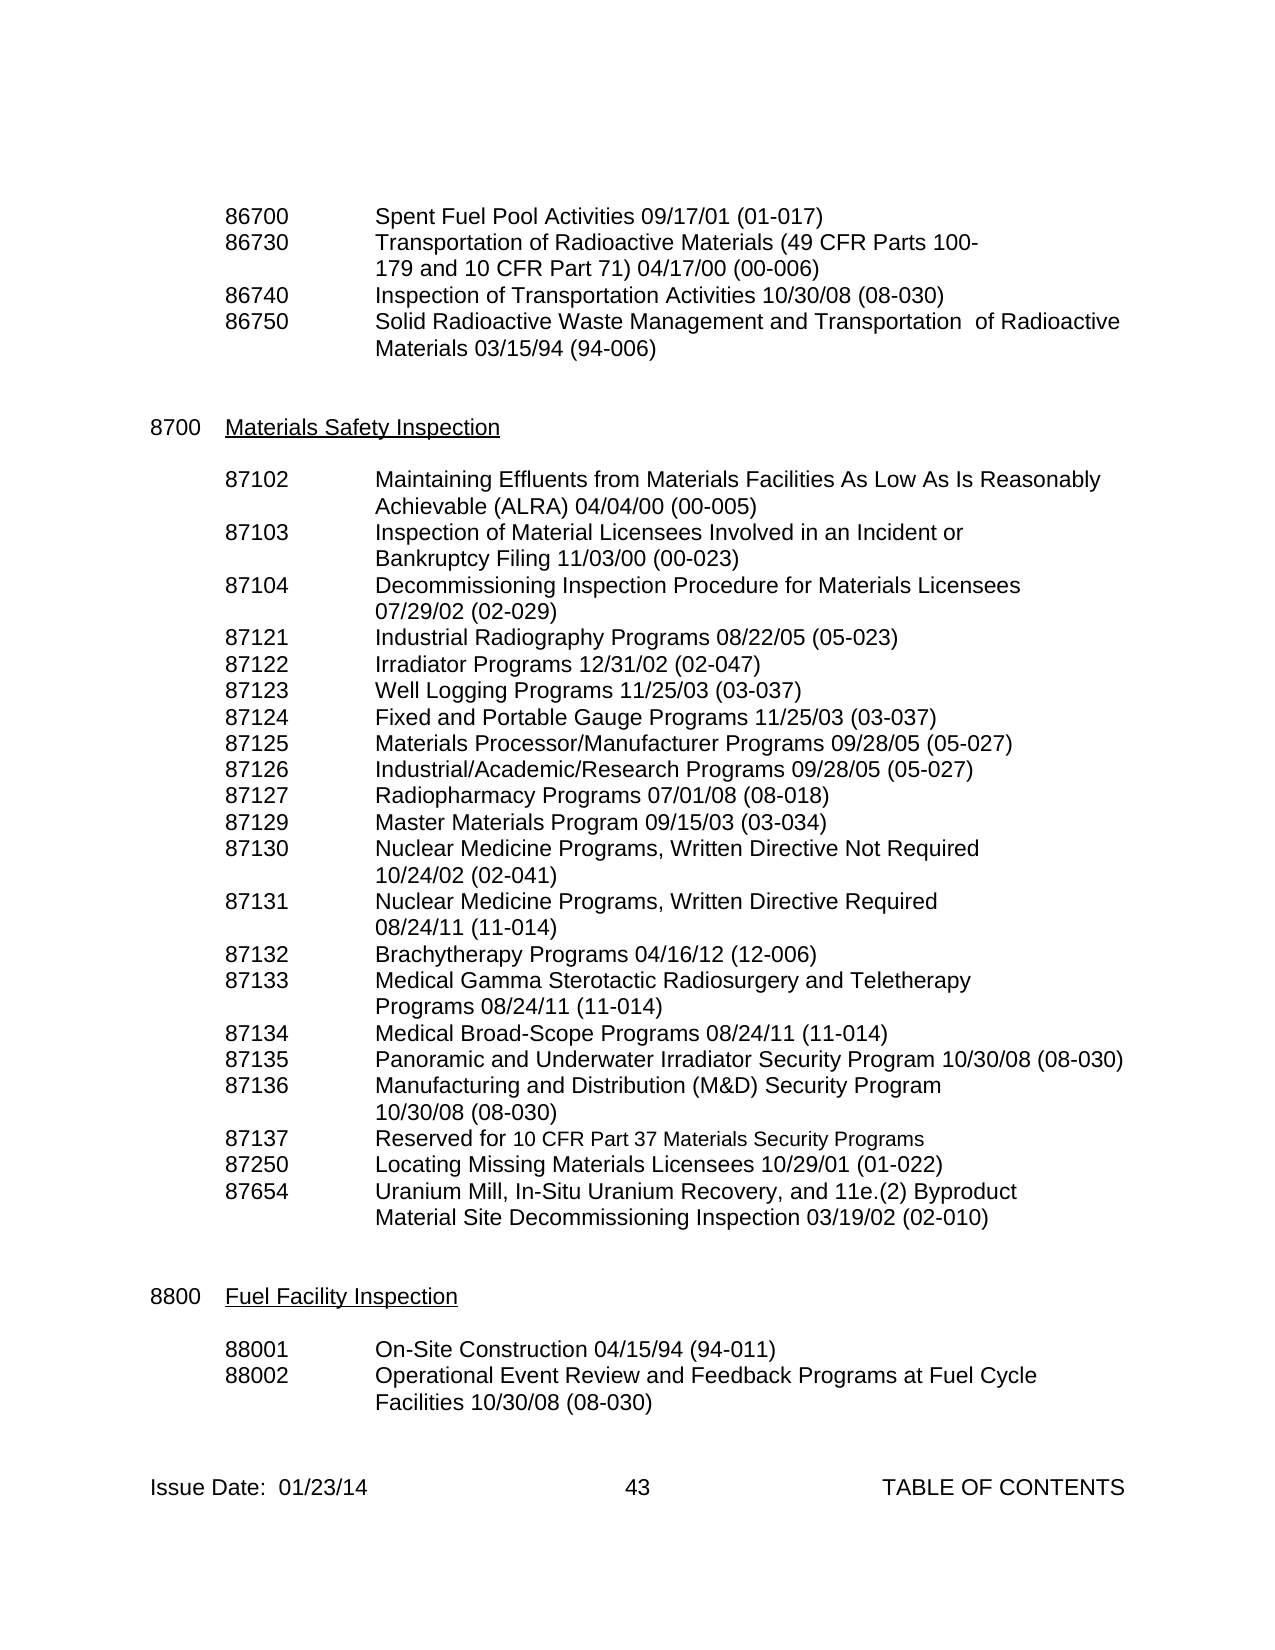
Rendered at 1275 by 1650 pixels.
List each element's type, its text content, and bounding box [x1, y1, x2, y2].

text 87135 Panoramic and Underwater Irradiator Security Program 10/30/08 (08-030) [150, 1046, 1125, 1072]
text 87136 Manufacturing and Distribution (M&D) Security Program [225, 1072, 1125, 1099]
text 87124 Fixed and Portable Gauge Programs 11/25/03 (03-037) [150, 703, 1125, 730]
text 8800 Fuel Facility Inspection [150, 1283, 1125, 1309]
text 87125 Materials Processor/Manufacturer Programs 09/28/05 (05-027) [150, 730, 1125, 756]
text 87137 Reserved for 10 CFR Part 37 Materials Security Programs [150, 1125, 1125, 1151]
text 88001 On-Site Construction 04/15/94 (94-011) [150, 1336, 1125, 1362]
text 10/30/08 (08-030) [375, 1099, 1125, 1125]
text 86700 Spent Fuel Pool Activities 09/17/01 (01-017) [150, 203, 1125, 229]
text 8700 Materials Safety Inspection [150, 413, 1125, 440]
text Material Site Decommissioning Inspection 03/19/02 (02-010) [150, 1204, 1125, 1231]
text 07/29/02 (02-029) [150, 598, 1125, 624]
text 10/24/02 (02-041) [150, 862, 1125, 888]
text Programs 08/24/11 (11-014) [150, 993, 1125, 1020]
text 87129 Master Materials Program 09/15/03 (03-034) [150, 809, 1125, 835]
text 87250 Locating Missing Materials Licensees 10/29/01 (01-022) [150, 1151, 1125, 1178]
text 88002 Operational Event Review and Feedback Programs at Fuel Cycle Facilities 10/30/08 (08-030) [150, 1362, 1125, 1415]
text 87134 Medical Broad-Scope Programs 08/24/11 (11-014) [150, 1020, 1125, 1046]
text 86740 Inspection of Transportation Activities 10/30/08 (08-030) [150, 282, 1125, 308]
text 87132 Brachytherapy Programs 04/16/12 (12-006) [150, 941, 1125, 967]
text 08/24/11 (11-014) [150, 914, 1125, 941]
text 86750 Solid Radioactive Waste Management and Transportation of Radioactive Materials 03/15/94 (94-006) [150, 308, 1125, 361]
text 87133 Medical Gamma Sterotactic Radiosurgery and Teletherapy [150, 967, 1125, 993]
text 87102 Maintaining Effluents from Materials Facilities As Low As Is Reasonably Achievable (ALRA) 04/04/00 (00-005) [150, 466, 1125, 519]
text 87104 Decommissioning Inspection Procedure for Materials Licensees [150, 572, 1125, 598]
text 179 and 10 CFR Part 71) 04/17/00 (00-006) [150, 255, 1125, 282]
text 87121 Industrial Radiography Programs 08/22/05 (05-023) [150, 624, 1125, 651]
text 87127 Radiopharmacy Programs 07/01/08 (08-018) [150, 782, 1125, 809]
text 86730 Transportation of Radioactive Materials (49 CFR Parts 100- [150, 229, 1125, 255]
text 87131 Nuclear Medicine Programs, Written Directive Required [150, 888, 1125, 914]
text 87126 Industrial/Academic/Research Programs 09/28/05 (05-027) [150, 756, 1125, 782]
text 87123 Well Logging Programs 11/25/03 (03-037) [150, 677, 1125, 703]
text 87654 Uranium Mill, In-Situ Uranium Recovery, and 11e.(2) Byproduct [150, 1178, 1125, 1204]
text 87103 Inspection of Material Licensees Involved in an Incident or [150, 519, 1125, 545]
text 87122 Irradiator Programs 12/31/02 (02-047) [150, 651, 1125, 677]
text 87130 Nuclear Medicine Programs, Written Directive Not Required [150, 835, 1125, 862]
text Bankruptcy Filing 11/03/00 (00-023) [150, 545, 1125, 572]
